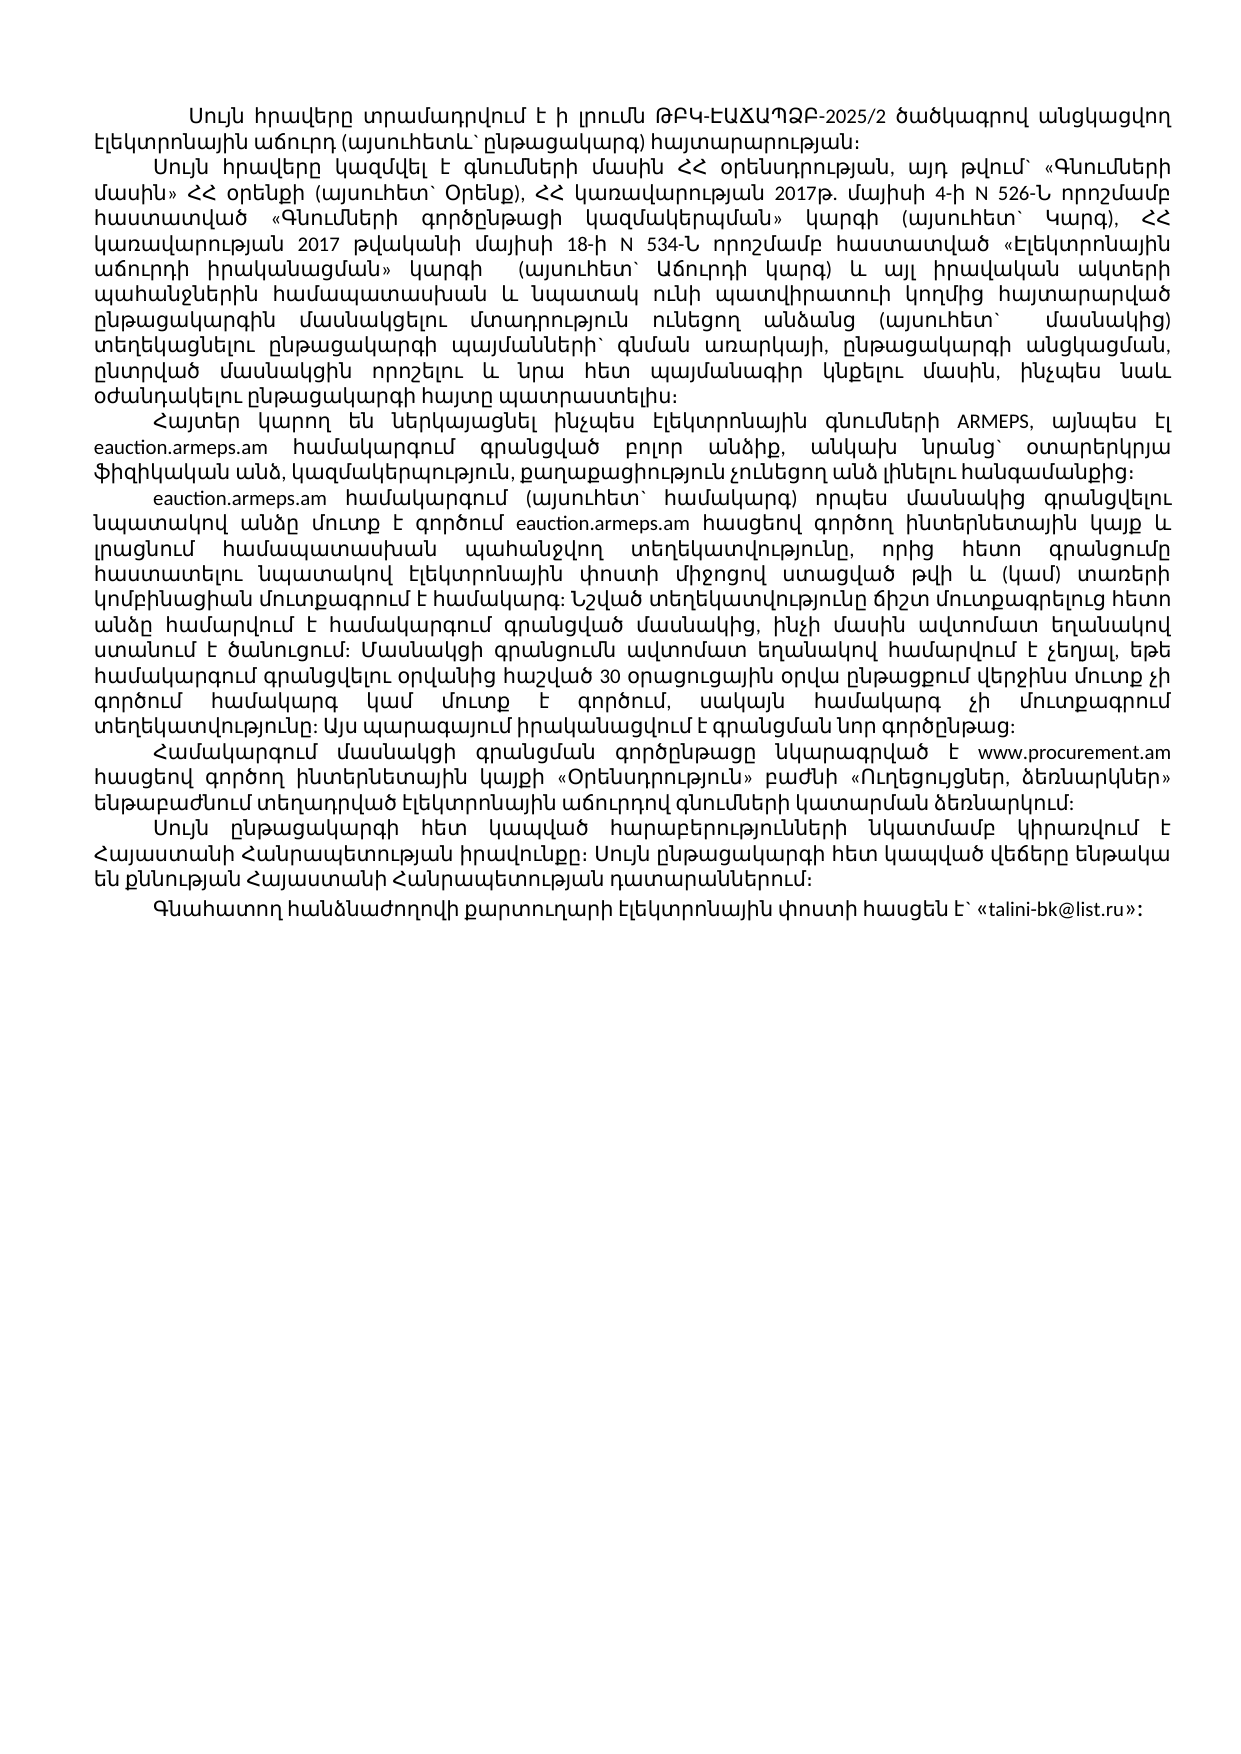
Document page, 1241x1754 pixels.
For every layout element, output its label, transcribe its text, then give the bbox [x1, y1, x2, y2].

text Համակարգում մասնակցի գրանցման գործընթացը նկարագրված է www.procurement.am հասցեով գործող ինտերնետային կայքի «Օրենսդրություն» բաժնի «Ուղեցույցներ, ձեռնարկներ» ենթաբաժնում տեղադրված էլեկտրոնային աճուրդով գնումների կատարման ձեռնարկում: [94, 739, 1171, 815]
text Հայտեր կարող են ներկայացնել ինչպես էլեկտրոնային գնումների ARMEPS, այնպես էլ eauction.armeps.am համակարգում գրանցված բոլոր անձիք, անկախ նրանց` օտարերկրյա ֆիզիկական անձ, կազմակերպություն, քաղաքացիություն չունեցող անձ լինելու հանգամանքից։ [94, 409, 1171, 485]
text Գնահատող հանձնաժողովի քարտուղարի էլեկտրոնային փոստի հասցեն է` «talini-bk@list.ru»: [94, 892, 1171, 922]
text Սույն հրավերը կազմվել է գնումների մասին ՀՀ օրենսդրության, այդ թվում` «Գնումների մասին» ՀՀ օրենքի (այսուհետ` Օրենք), ՀՀ կառավարության 2017թ. մայիսի 4-ի N 526-Ն որոշմամբ հաստատված «Գնումների գործընթացի կազմակերպման» կարգի (այսուհետ` Կարգ), ՀՀ կառավարության 2017 թվականի մայիսի 18-ի N 534-Ն որոշմամբ հաստատված «Էլեկտրոնային աճուրդի իրականացման» կարգի (այսուհետ` Աճուրդի կարգ) և այլ իրավական ակտերի պահանջներին համապատասխան և նպատակ ունի պատվիրատուի կողմից հայտարարված ընթացակարգին մասնակցելու մտադրություն ունեցող անձանց (այսուհետ` մասնակից) տեղեկացնելու ընթացակարգի պայմանների` գնման առարկայի, ընթացակարգի անցկացման, ընտրված մասնակցին որոշելու և նրա հետ պայմանագիր կնքելու մասին, ինչպես նաև օժանդակելու ընթացակարգի հայտը պատրաստելիս։ [94, 154, 1171, 409]
text Սույն ընթացակարգի հետ կապված հարաբերությունների նկատմամբ կիրառվում է Հայաստանի Հանրապետության իրավունքը։ Սույն ընթացակարգի հետ կապված վեճերը ենթակա են քննության Հայաստանի Հանրապետության դատարաններում։ [94, 815, 1171, 892]
text eauction.armeps.am համակարգում (այսուհետ` համակարգ) որպես մասնակից գրանցվելու նպատակով անձը մուտք է գործում eauction.armeps.am հասցեով գործող ինտերնետային կայք և լրացնում համապատասխան պահանջվող տեղեկատվությունը, որից հետո գրանցումը հաստատելու նպատակով էլեկտրոնային փոստի միջոցով ստացված թվի և (կամ) տառերի կոմբինացիան մուտքագրում է համակարգ: Նշված տեղեկատվությունը ճիշտ մուտքագրելուց հետո անձը համարվում է համակարգում գրանցված մասնակից, ինչի մասին ավտոմատ եղանակով ստանում է ծանուցում: Մասնակցի գրանցումն ավտոմատ եղանակով համարվում է չեղյալ, եթե համակարգում գրանցվելու օրվանից հաշված 30 օրացուցային օրվա ընթացքում վերջինս մուտք չի գործում համակարգ կամ մուտք է գործում, սակայն համակարգ չի մուտքագրում տեղեկատվությունը: Այս պարագայում իրականացվում է գրանցման նոր գործընթաց: [94, 485, 1171, 739]
text Սույն հրավերը տրամադրվում է ի լրումն ԹԲԿ-ԷԱՃԱՊՁԲ-2025/2 ծածկագրով անցկացվող էլեկտրոնային աճուրդ (այսուհետև` ընթացակարգ) հայտարարության։ [94, 104, 1171, 154]
